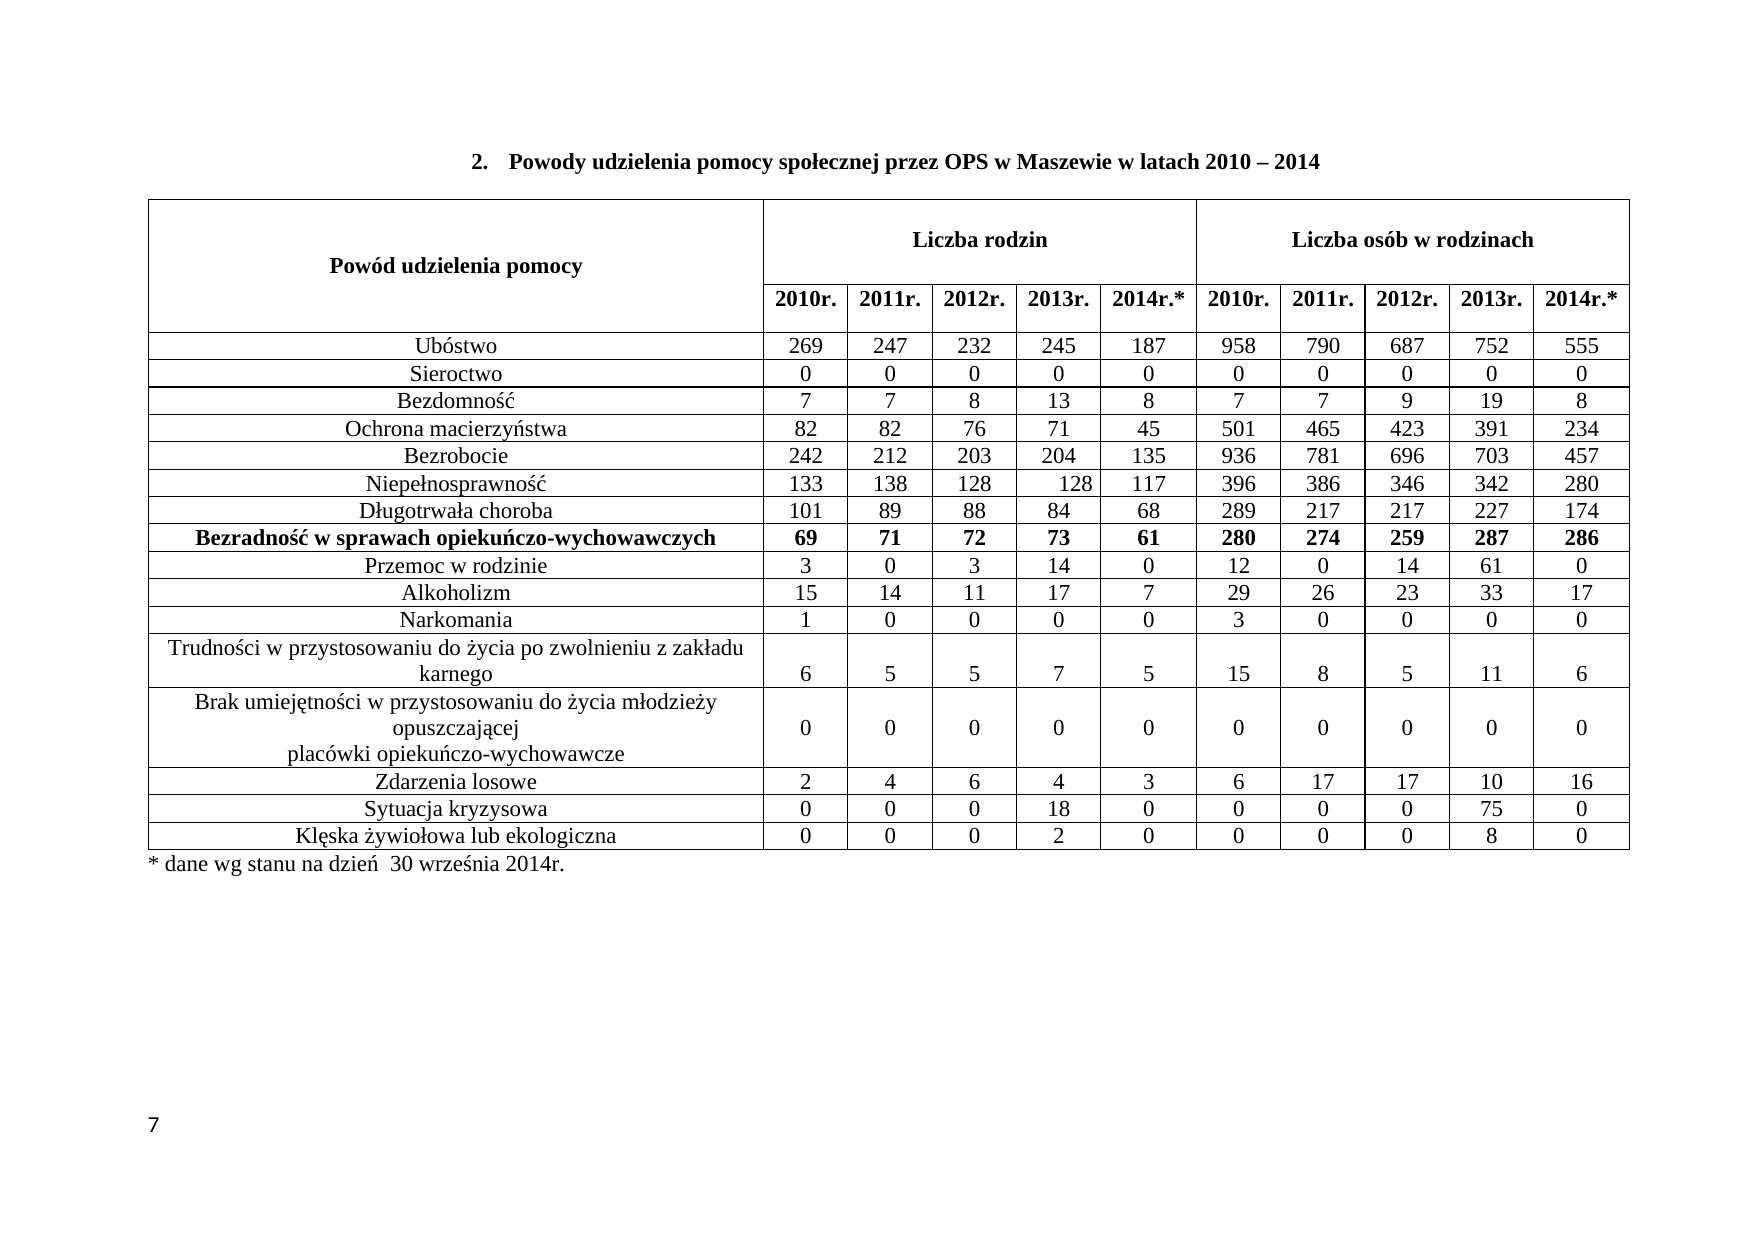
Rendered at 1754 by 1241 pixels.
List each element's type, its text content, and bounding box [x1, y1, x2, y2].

table_cell 187 [1101, 333, 1196, 359]
table_cell 0 [764, 688, 847, 767]
table_cell 3 [1101, 768, 1196, 794]
table_cell 0 [1281, 360, 1364, 386]
table_cell 346 [1366, 470, 1449, 496]
table_cell 259 [1366, 524, 1449, 551]
table_cell 133 [764, 470, 847, 496]
table_cell 0 [1281, 607, 1364, 633]
table_cell 242 [764, 442, 847, 468]
table_cell 128 [1017, 470, 1100, 496]
table_cell 5 [848, 634, 932, 687]
table_cell 61 [1450, 552, 1533, 578]
table_cell 0 [1017, 688, 1100, 767]
table_cell Długotrwała choroba [149, 497, 763, 523]
table_cell 8 [1450, 823, 1533, 849]
table_cell 11 [1450, 634, 1533, 687]
table_cell 386 [1281, 470, 1364, 496]
table_cell 0 [848, 607, 932, 633]
table_cell 227 [1450, 497, 1533, 523]
table_cell 75 [1450, 795, 1533, 822]
table_cell 71 [848, 524, 932, 551]
table_cell 8 [1534, 388, 1629, 414]
table_cell 0 [764, 360, 847, 386]
table_cell Narkomania [149, 607, 763, 633]
table_cell Bezrobocie [149, 442, 763, 468]
table_cell 15 [764, 579, 847, 606]
table_cell 2012r. [933, 285, 1016, 332]
table_cell 82 [764, 415, 847, 441]
table_cell 1 [764, 607, 847, 633]
table_cell 29 [1197, 579, 1280, 606]
table_cell 3 [1197, 607, 1280, 633]
table_cell 82 [848, 415, 932, 441]
table_cell 0 [848, 823, 932, 849]
table_cell 0 [848, 795, 932, 822]
table_cell 0 [1281, 823, 1364, 849]
table_cell 0 [1101, 552, 1196, 578]
table_cell 13 [1017, 388, 1100, 414]
table_cell 0 [1534, 688, 1629, 767]
table_cell 289 [1197, 497, 1280, 523]
table_cell 0 [1366, 795, 1449, 822]
table_cell 0 [1197, 688, 1280, 767]
table_cell 0 [933, 688, 1016, 767]
table_cell Przemoc w rodzinie [149, 552, 763, 578]
table_cell 703 [1450, 442, 1533, 468]
text * dane wg stanu na dzień 30 września 2014r. [148, 850, 1606, 876]
table_cell 501 [1197, 415, 1280, 441]
table_cell 0 [1366, 688, 1449, 767]
table_cell 0 [1366, 823, 1449, 849]
table_cell 6 [764, 634, 847, 687]
table_cell 3 [764, 552, 847, 578]
table_cell 2010r. [1197, 285, 1280, 332]
table_cell 0 [1197, 823, 1280, 849]
table_cell Brak umiejętności w przystosowaniu do życia młodzieży opuszczającej placówki opiekuńczo-wychowawcze [149, 688, 763, 767]
table_cell 135 [1101, 442, 1196, 468]
table_cell 2014r.* [1101, 285, 1196, 332]
table_cell Bezradność w sprawach opiekuńczo-wychowawczych [149, 524, 763, 551]
table_cell 18 [1017, 795, 1100, 822]
table_cell Ubóstwo [149, 333, 763, 359]
table_cell 687 [1366, 333, 1449, 359]
table_cell 204 [1017, 442, 1100, 468]
table_cell 396 [1197, 470, 1280, 496]
table_cell 212 [848, 442, 932, 468]
table_cell 0 [1450, 688, 1533, 767]
table_cell Trudności w przystosowaniu do życia po zwolnieniu z zakładu karnego [149, 634, 763, 687]
table_cell 232 [933, 333, 1016, 359]
table_header Powód udzielenia pomocy [149, 200, 763, 332]
table_cell Zdarzenia losowe [149, 768, 763, 794]
table_cell 4 [1017, 768, 1100, 794]
table_cell 0 [933, 360, 1016, 386]
table_cell 10 [1450, 768, 1533, 794]
table_cell 342 [1450, 470, 1533, 496]
table_cell Sytuacja kryzysowa [149, 795, 763, 822]
table_cell 936 [1197, 442, 1280, 468]
table_cell 3 [933, 552, 1016, 578]
table_cell 33 [1450, 579, 1533, 606]
table_cell 0 [1281, 552, 1364, 578]
table_cell 14 [848, 579, 932, 606]
table_cell 7 [1281, 388, 1364, 414]
table_cell 73 [1017, 524, 1100, 551]
table_cell 12 [1197, 552, 1280, 578]
table_cell 6 [1534, 634, 1629, 687]
table_cell 0 [764, 795, 847, 822]
table_cell 17 [1534, 579, 1629, 606]
table_cell 101 [764, 497, 847, 523]
table_cell 8 [933, 388, 1016, 414]
table_cell 88 [933, 497, 1016, 523]
table_cell 0 [1197, 795, 1280, 822]
table_cell Klęska żywiołowa lub ekologiczna [149, 823, 763, 849]
table_cell 0 [1450, 607, 1533, 633]
table_cell Bezdomność [149, 388, 763, 414]
table_cell 8 [1101, 388, 1196, 414]
table_cell 280 [1197, 524, 1280, 551]
table_cell 274 [1281, 524, 1364, 551]
table_cell 0 [1197, 360, 1280, 386]
table_cell 2014r.* [1534, 285, 1629, 332]
table_cell 17 [1017, 579, 1100, 606]
table_cell 0 [848, 552, 932, 578]
table_cell 0 [1101, 688, 1196, 767]
table_cell 45 [1101, 415, 1196, 441]
table_cell 0 [1534, 795, 1629, 822]
table_cell 23 [1366, 579, 1449, 606]
table_cell 247 [848, 333, 932, 359]
table_cell 2011r. [1281, 285, 1364, 332]
table_cell 0 [1534, 607, 1629, 633]
table_cell 0 [1534, 552, 1629, 578]
table_cell 9 [1366, 388, 1449, 414]
table_cell 117 [1101, 470, 1196, 496]
table_cell 16 [1534, 768, 1629, 794]
table_cell 286 [1534, 524, 1629, 551]
table_cell 7 [1197, 388, 1280, 414]
table_cell 0 [1101, 823, 1196, 849]
table_cell 457 [1534, 442, 1629, 468]
table_cell Sieroctwo [149, 360, 763, 386]
table_header Liczba osób w rodzinach [1197, 200, 1629, 284]
table_cell 752 [1450, 333, 1533, 359]
table_cell 68 [1101, 497, 1196, 523]
table_cell 71 [1017, 415, 1100, 441]
table_cell 269 [764, 333, 847, 359]
table_cell 4 [848, 768, 932, 794]
table_cell 0 [1281, 795, 1364, 822]
table_cell 0 [1366, 607, 1449, 633]
table_cell 2013r. [1017, 285, 1100, 332]
table_cell 17 [1281, 768, 1364, 794]
table_cell 14 [1017, 552, 1100, 578]
table_cell 2 [1017, 823, 1100, 849]
table_cell 0 [764, 823, 847, 849]
table_cell 0 [1101, 607, 1196, 633]
table_cell 11 [933, 579, 1016, 606]
table_cell 391 [1450, 415, 1533, 441]
table_cell 781 [1281, 442, 1364, 468]
list Powody udzielenia pomocy społecznej przez OPS w Maszewie w latach 2010 – 2014 [185, 148, 1606, 174]
table_cell 0 [933, 823, 1016, 849]
table_cell 174 [1534, 497, 1629, 523]
table_cell 5 [933, 634, 1016, 687]
table_cell 2 [764, 768, 847, 794]
table_cell 19 [1450, 388, 1533, 414]
table_cell 14 [1366, 552, 1449, 578]
table_cell 5 [1101, 634, 1196, 687]
table_cell 7 [764, 388, 847, 414]
table_cell 5 [1366, 634, 1449, 687]
table_cell 76 [933, 415, 1016, 441]
table_cell Alkoholizm [149, 579, 763, 606]
table_cell 958 [1197, 333, 1280, 359]
table_cell 17 [1366, 768, 1449, 794]
table_cell 7 [1101, 579, 1196, 606]
table_cell 287 [1450, 524, 1533, 551]
table_cell 0 [1534, 360, 1629, 386]
table_cell 696 [1366, 442, 1449, 468]
table_cell 72 [933, 524, 1016, 551]
table_cell 217 [1366, 497, 1449, 523]
table_cell 15 [1197, 634, 1280, 687]
table_cell 0 [1450, 360, 1533, 386]
table_cell Niepełnosprawność [149, 470, 763, 496]
table_cell 7 [1017, 634, 1100, 687]
table_cell 0 [1101, 795, 1196, 822]
table_cell 0 [1366, 360, 1449, 386]
table_cell 0 [1017, 607, 1100, 633]
table_cell 790 [1281, 333, 1364, 359]
table_cell 465 [1281, 415, 1364, 441]
table_cell 2013r. [1450, 285, 1533, 332]
table_cell 0 [1281, 688, 1364, 767]
table_cell 245 [1017, 333, 1100, 359]
table_cell 0 [848, 688, 932, 767]
table_cell 26 [1281, 579, 1364, 606]
table_cell 0 [1534, 823, 1629, 849]
table_cell 89 [848, 497, 932, 523]
table_cell 6 [1197, 768, 1280, 794]
table_cell 280 [1534, 470, 1629, 496]
table_cell Ochrona macierzyństwa [149, 415, 763, 441]
table_cell 8 [1281, 634, 1364, 687]
table_cell 2012r. [1366, 285, 1449, 332]
table_cell 61 [1101, 524, 1196, 551]
table_cell 138 [848, 470, 932, 496]
table_cell 6 [933, 768, 1016, 794]
table_cell 234 [1534, 415, 1629, 441]
table_cell 203 [933, 442, 1016, 468]
table_cell 555 [1534, 333, 1629, 359]
table_cell 128 [933, 470, 1016, 496]
table_cell 69 [764, 524, 847, 551]
table_cell 2011r. [848, 285, 932, 332]
table_cell 0 [1101, 360, 1196, 386]
table_cell 84 [1017, 497, 1100, 523]
table_header Liczba rodzin [764, 200, 1196, 284]
table_cell 7 [848, 388, 932, 414]
table_cell 2010r. [764, 285, 847, 332]
table_cell 0 [933, 607, 1016, 633]
table_cell 0 [933, 795, 1016, 822]
table_cell 0 [848, 360, 932, 386]
table_cell 423 [1366, 415, 1449, 441]
table_cell 217 [1281, 497, 1364, 523]
table_cell 0 [1017, 360, 1100, 386]
